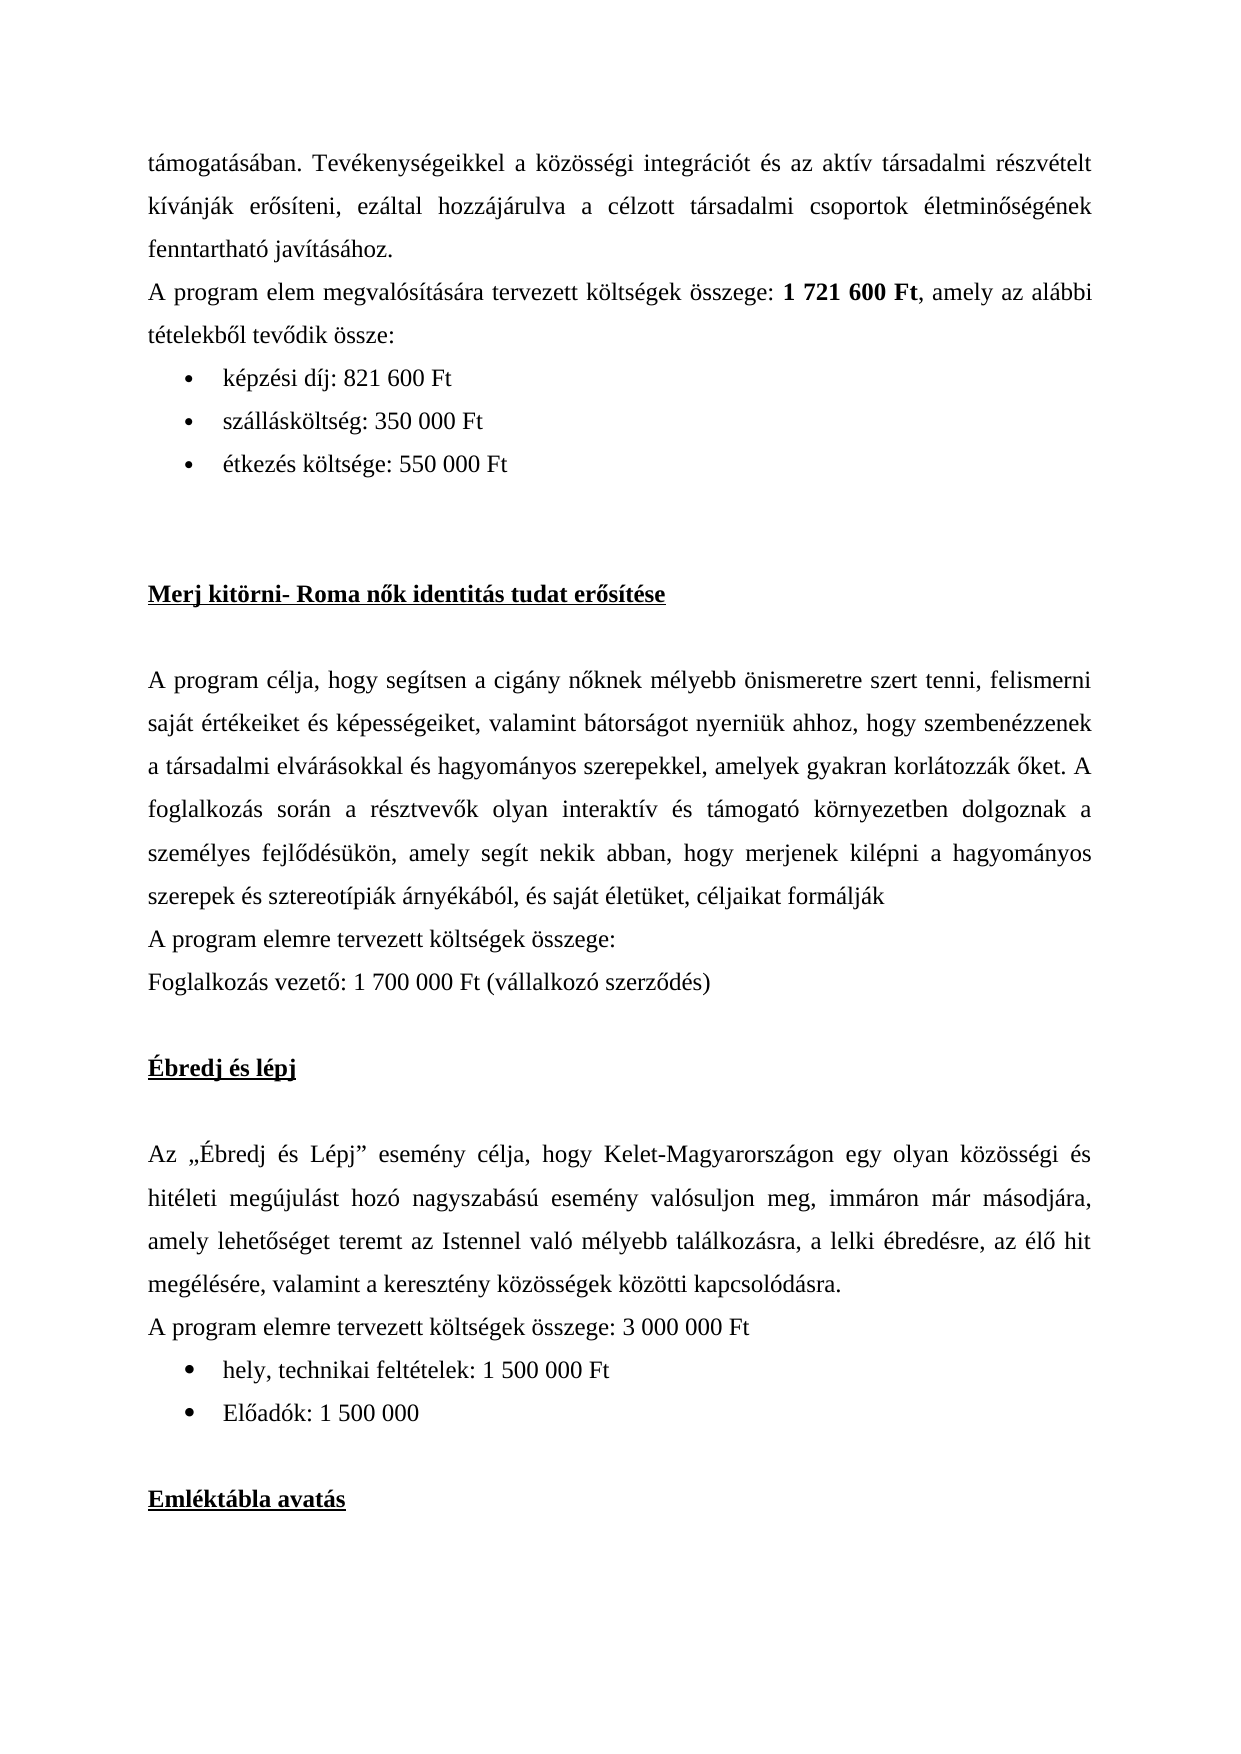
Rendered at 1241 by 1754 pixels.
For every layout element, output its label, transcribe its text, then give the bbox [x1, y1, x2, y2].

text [148, 148, 1093, 263]
list szállásköltség: 350 000 Ft [185, 406, 1093, 435]
text A program elemre tervezett költségek összege: 3 000 000 Ft [148, 1312, 1093, 1341]
list képzési díj: 821 600 Ft [185, 363, 1093, 392]
list Előadók: 1 500 000 [185, 1398, 1093, 1427]
list hely, technikai feltételek: 1 500 000 Ft [185, 1355, 1093, 1384]
text A program célja, hogy segítsen a cigány nőknek mélyebb önismeretre szert tenni, felismerni saját értékeiket és képességeiket, valamint bátorságot nyerniük ahhoz, hogy szembenézzenek a társadalmi elvárásokkal és hagyományos szerepekkel, amelyek gyakran korlátozzák őket. A foglalkozás során a résztvevők olyan interaktív és támogató környezetben dolgoznak a személyes fejlődésükön, amely segít nekik abban, hogy merjenek kilépni a hagyományos szerepek és sztereotípiák árnyékából, és saját életüket, céljaikat formálják [148, 665, 1093, 909]
text Az „Ébredj és Lépj” esemény célja, hogy Kelet-Magyarországon egy olyan közösségi és hitéleti megújulást hozó nagyszabású esemény valósuljon meg, immáron már másodjára, amely lehetőséget teremt az Istennel való mélyebb találkozásra, a lelki ébredésre, az élő hit megélésére, valamint a keresztény közösségek közötti kapcsolódásra. [148, 1139, 1093, 1298]
text Foglalkozás vezető: 1 700 000 Ft (vállalkozó szerződés) [148, 967, 1093, 996]
text A program elemre tervezett költségek összege: [148, 924, 1093, 953]
text Merj kitörni- Roma nők identitás tudat erősítése [148, 579, 1093, 608]
text Ébredj és lépj [148, 1053, 1093, 1082]
list étkezés költsége: 550 000 Ft [185, 449, 1093, 478]
text A program elem megvalósítására tervezett költségek összege: 1 721 600 Ft, amely az alábbi tételekből tevődik össze: [148, 277, 1093, 349]
text Emléktábla avatás [148, 1484, 1093, 1513]
